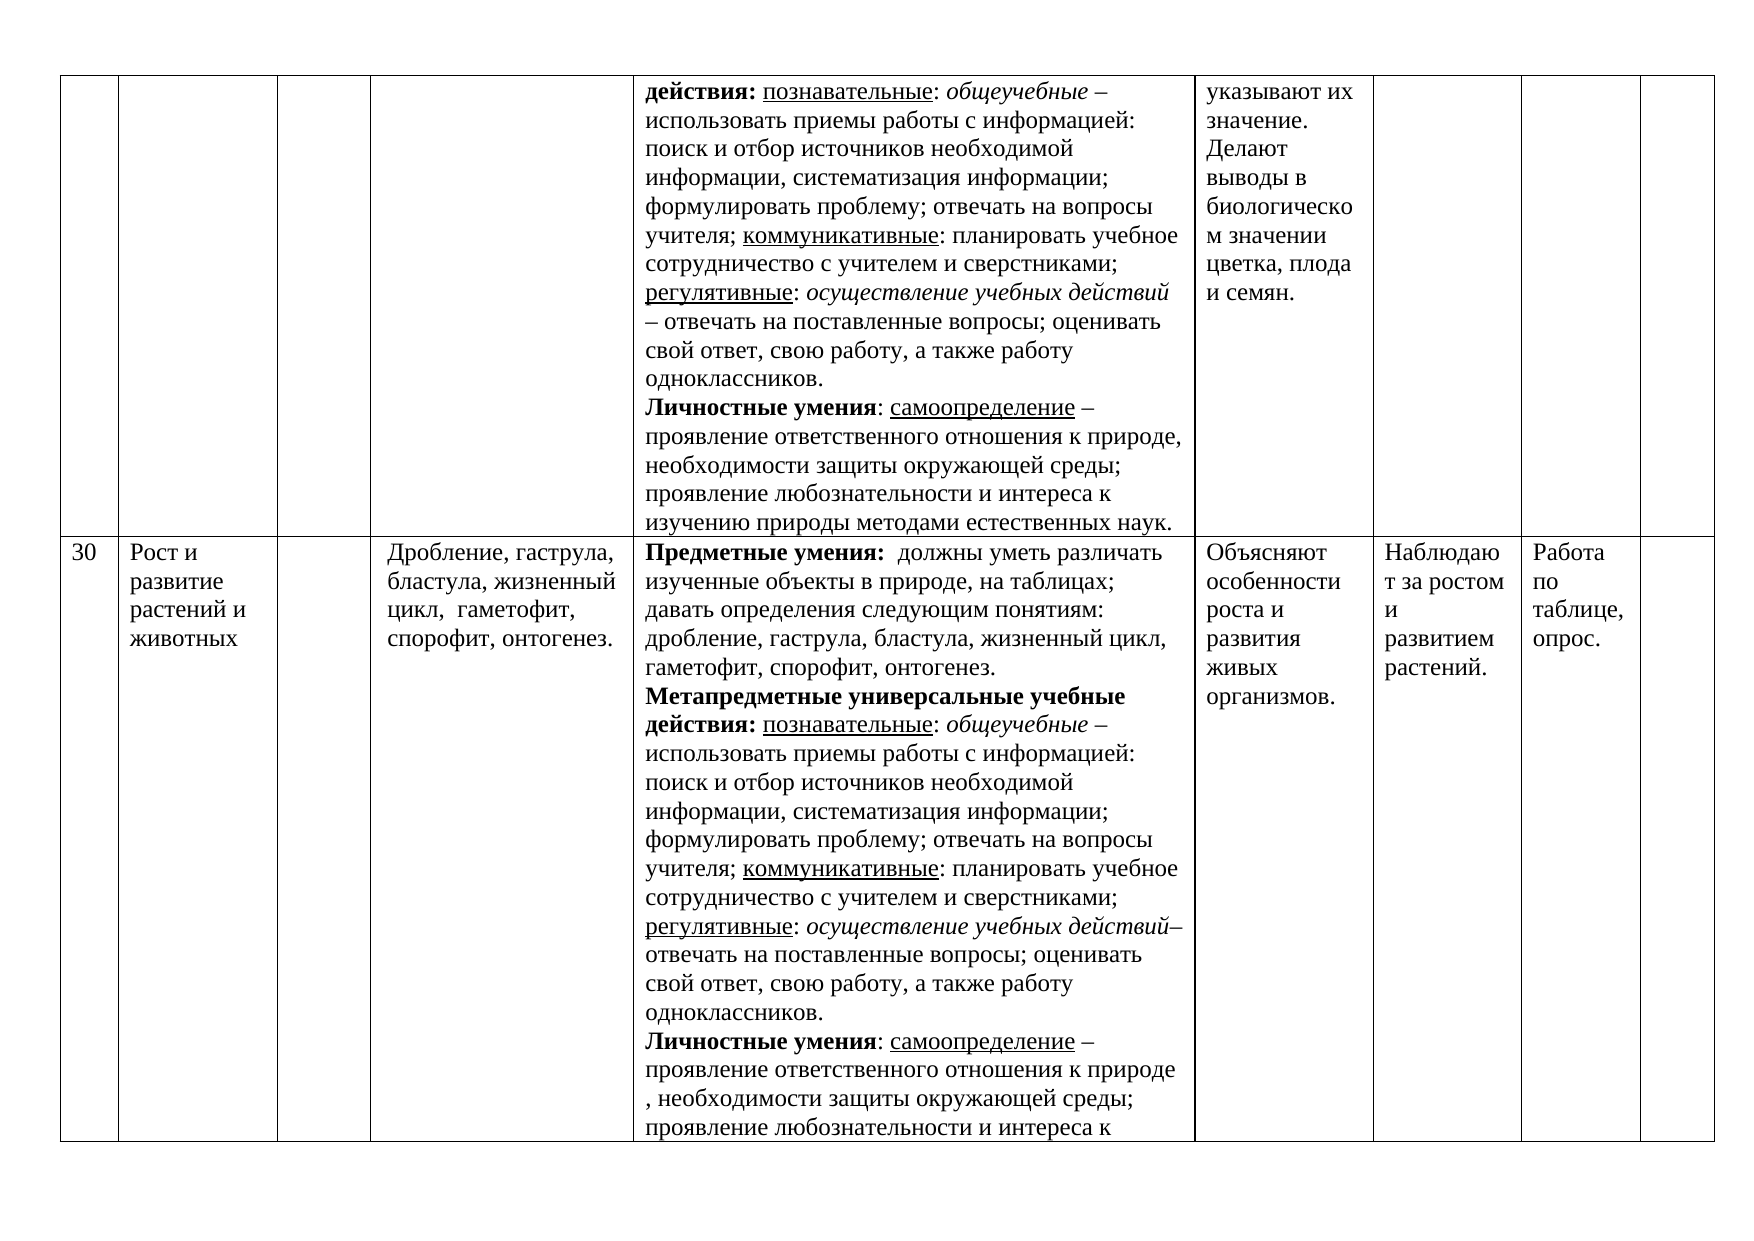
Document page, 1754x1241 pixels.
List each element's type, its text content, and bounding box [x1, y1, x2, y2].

table_cell 30 [61, 537, 118, 1141]
table_cell [278, 537, 370, 1141]
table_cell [371, 537, 633, 1141]
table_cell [1522, 537, 1640, 1141]
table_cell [634, 76, 1194, 536]
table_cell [1374, 537, 1521, 1141]
table_cell [1641, 76, 1714, 536]
table_cell [278, 76, 370, 536]
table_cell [1374, 76, 1521, 536]
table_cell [1196, 537, 1373, 1141]
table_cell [1522, 76, 1640, 536]
table_cell [1641, 537, 1714, 1141]
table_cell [119, 76, 277, 536]
table_cell 29 [61, 76, 118, 536]
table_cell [119, 537, 277, 1141]
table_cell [371, 76, 633, 536]
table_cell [634, 537, 1194, 1141]
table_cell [1196, 76, 1373, 536]
